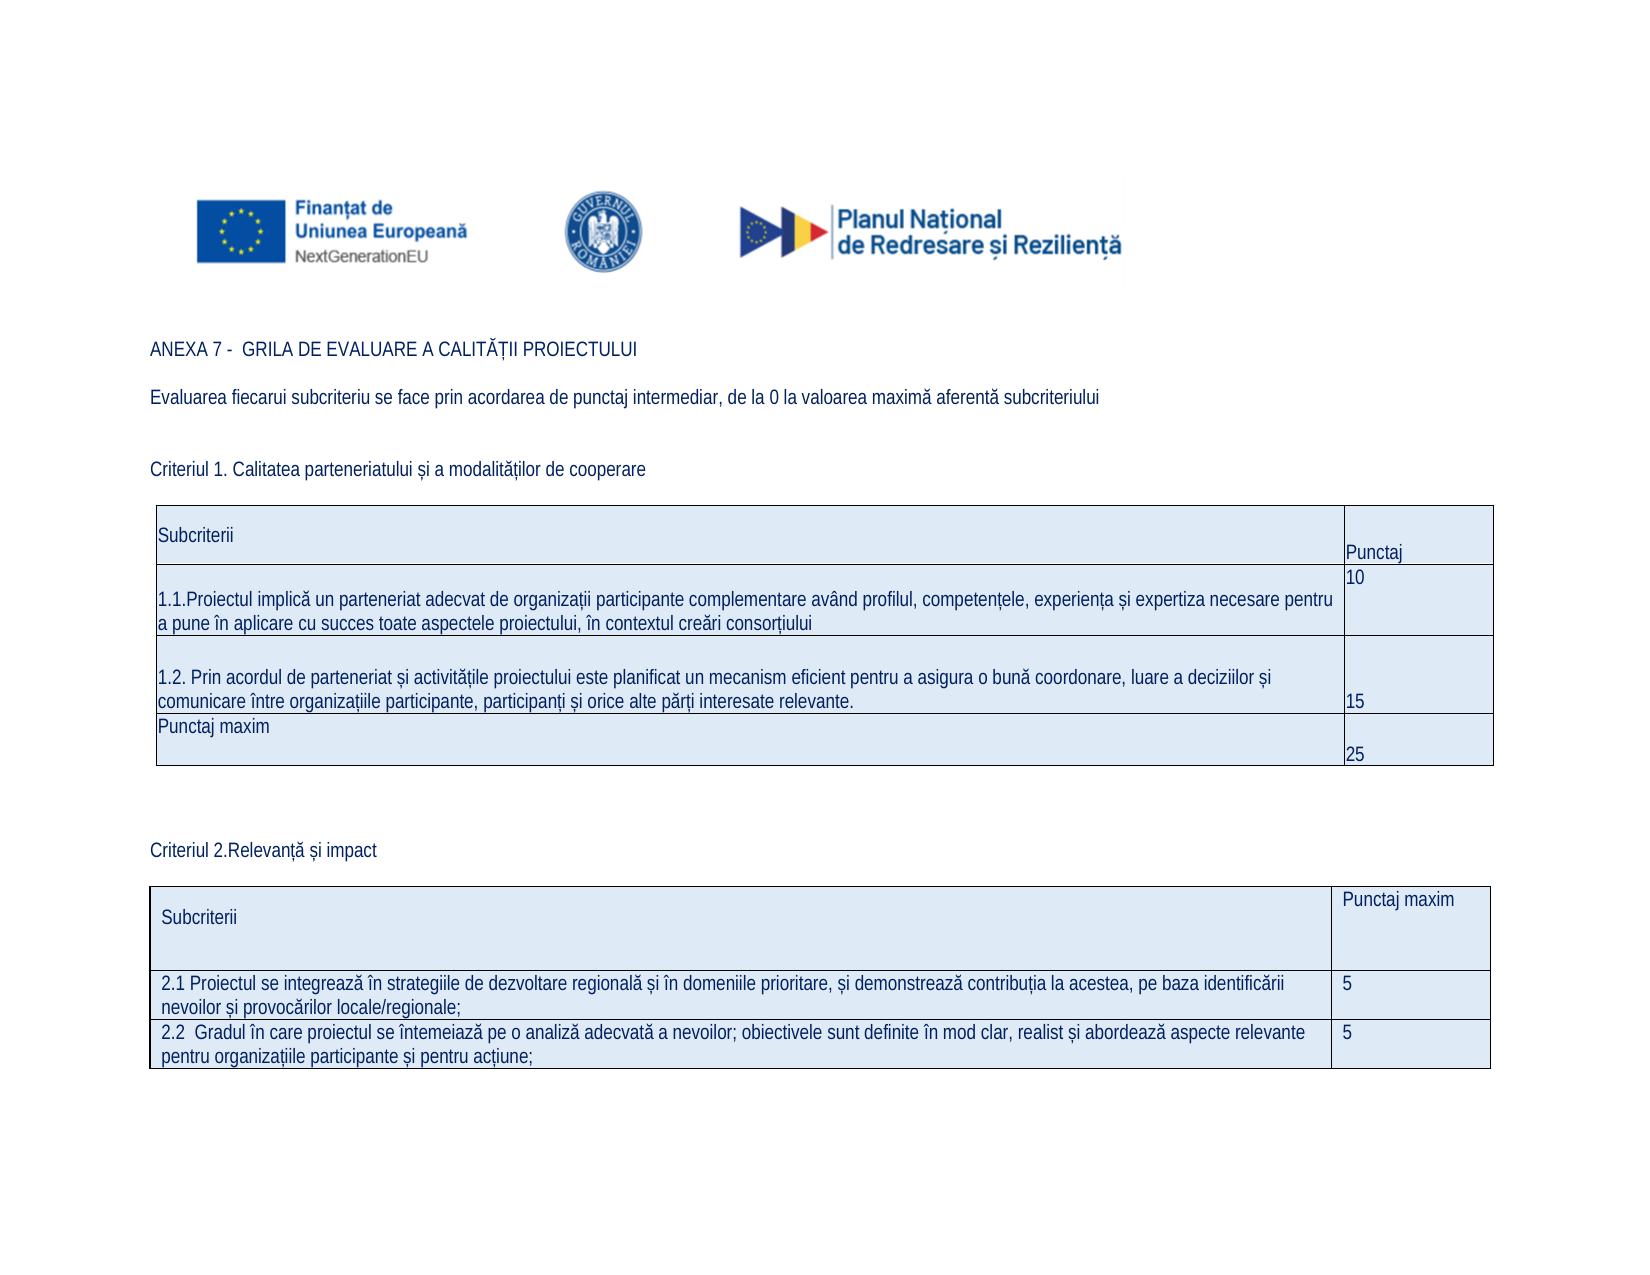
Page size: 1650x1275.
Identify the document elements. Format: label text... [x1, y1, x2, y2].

table_cell 5 [1332, 971, 1490, 1019]
table_cell 1.2. Prin acordul de parteneriat și activitățile proiectului este planificat un mecanism eficient pentru a asigura o bună coordonare, luare a deciziilor și comunicare între organizațiile participante, participanți și orice alte părți interesate relevante. [157, 636, 1344, 713]
table_cell 10 [1345, 565, 1493, 635]
table_header Punctaj maxim [1332, 887, 1490, 970]
table_cell 2.1 Proiectul se integrează în strategiile de dezvoltare regională și în domeniile prioritare, și demonstrează contribuția la acestea, pe baza identificării nevoilor și provocărilor locale/regionale; [151, 971, 1331, 1019]
table_cell 5 [1332, 1020, 1490, 1068]
table_header Punctaj [1345, 506, 1493, 563]
picture [150, 173, 1125, 289]
text Evaluarea fiecarui subcriteriu se face prin acordarea de punctaj intermediar, de la 0 la valoarea maximă aferentă subcriteriului [150, 385, 1500, 409]
text ANEXA 7 - GRILA DE EVALUARE A CALITĂȚII PROIECTULUI [150, 337, 1500, 361]
table_cell 25 [1345, 714, 1493, 765]
text Criteriul 1. Calitatea parteneriatului și a modalităților de cooperare [150, 457, 1500, 481]
table_cell 1.1.Proiectul implică un parteneriat adecvat de organizații participante complementare având profilul, competențele, experiența și expertiza necesare pentru a pune în aplicare cu succes toate aspectele proiectului, în contextul creări consorțiului [157, 565, 1344, 635]
table_header Subcriterii [157, 506, 1344, 563]
text Criteriul 2.Relevanță și impact [150, 838, 1500, 862]
table_cell 15 [1345, 636, 1493, 713]
table_header Subcriterii [151, 887, 1331, 970]
table_cell Punctaj maxim [157, 714, 1344, 765]
table_cell 2.2 Gradul în care proiectul se întemeiază pe o analiză adecvată a nevoilor; obiectivele sunt definite în mod clar, realist și abordează aspecte relevante pentru organizațiile participante și pentru acțiune; [151, 1020, 1331, 1068]
